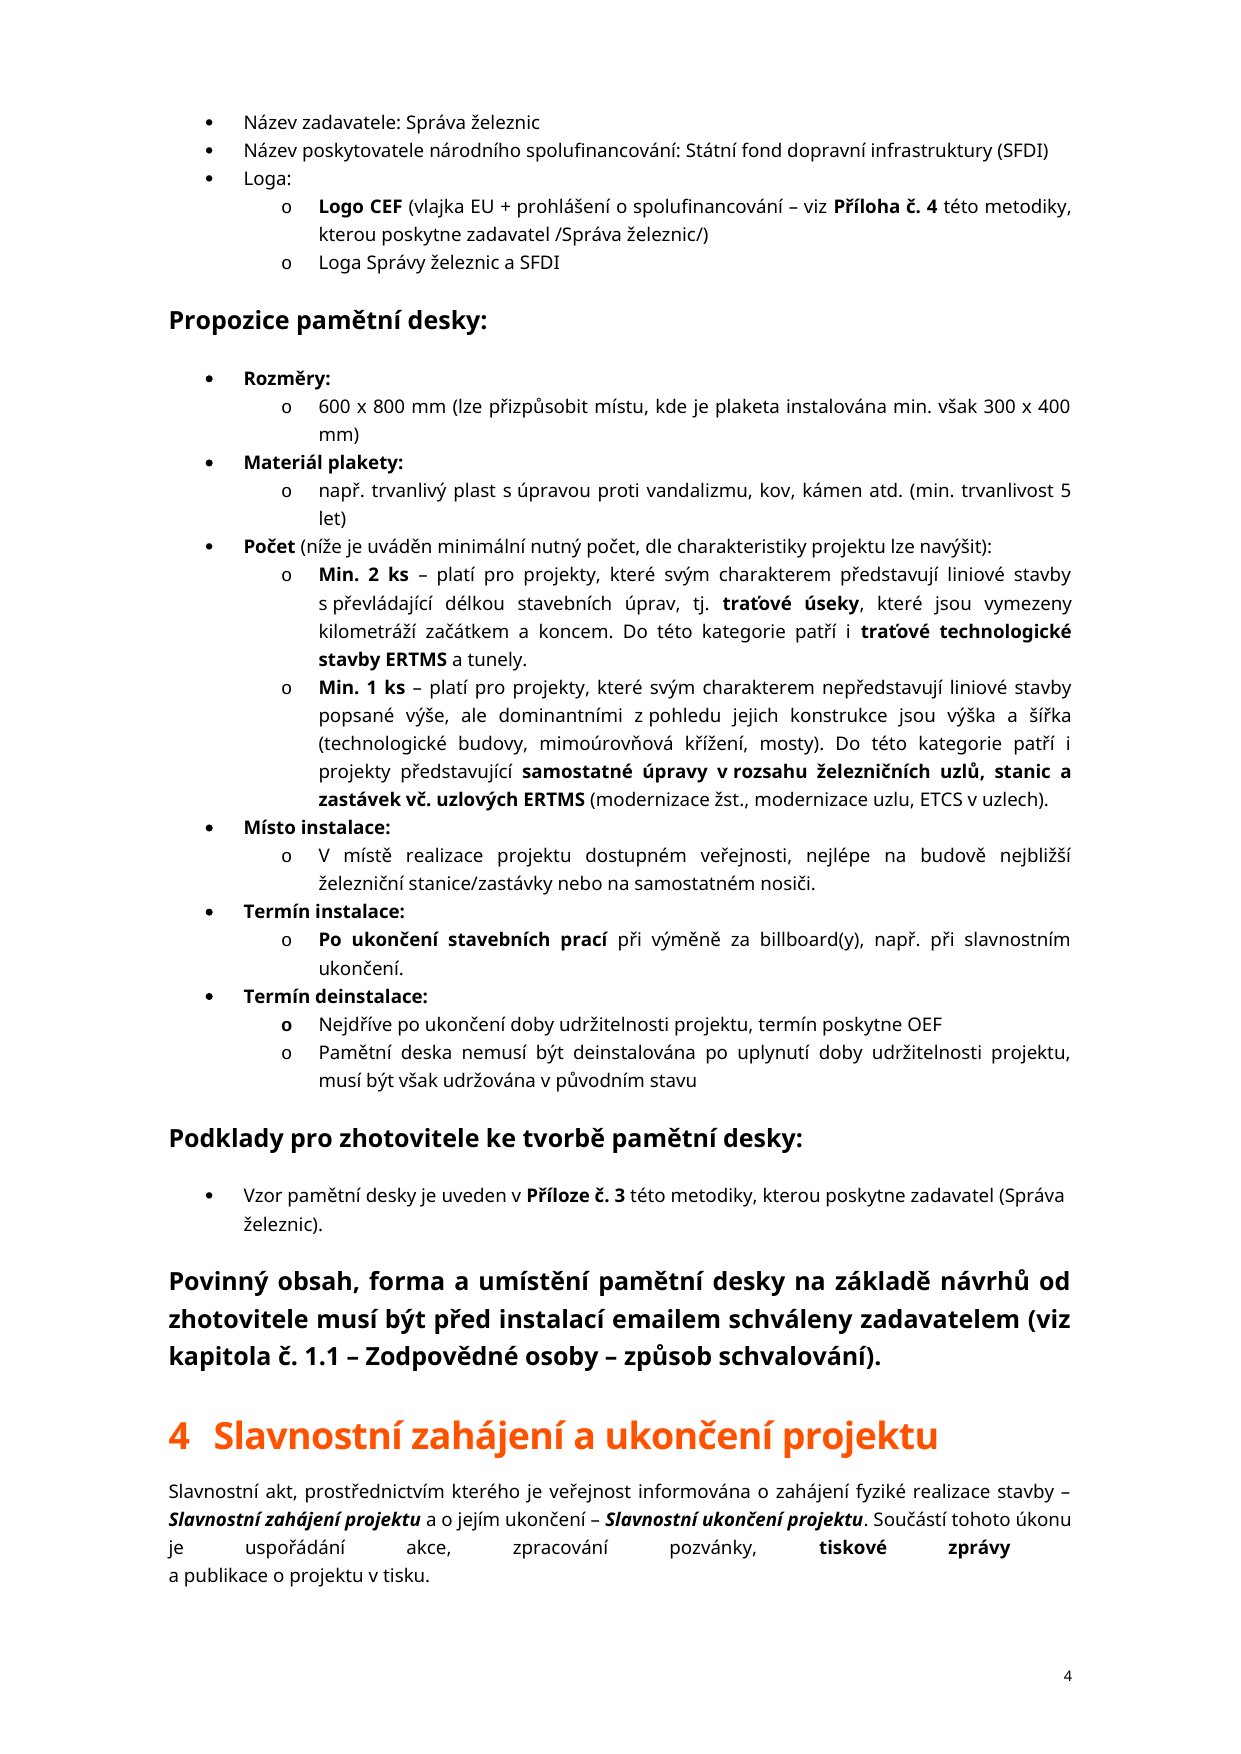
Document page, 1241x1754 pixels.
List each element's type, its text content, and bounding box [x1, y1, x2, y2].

list Po ukončení stavebních prací při výměně za billboard(y), např. při slavnostním ukončení. [281, 927, 1072, 980]
list Termín instalace: [206, 899, 1072, 924]
list V místě realizace projektu dostupném veřejnosti, nejlépe na budově nejbližší železniční stanice/zastávky nebo na samostatném nosiči. [281, 842, 1072, 896]
list Vzor pamětní desky je uveden v Příloze č. 3 této metodiky, kterou poskytne zadavatel (Správa železnic). [206, 1183, 1072, 1236]
list Název zadavatele: Správa železnic [206, 109, 1072, 135]
subtitle Slavnostní zahájení a ukončení projektu [168, 1409, 1072, 1460]
list Min. 2 ks – platí pro projekty, které svým charakterem představují liniové stavby s převládající délkou stavebních úprav, tj. traťové úseky, které jsou vymezeny kilometráží začátkem a koncem. Do této kategorie patří i traťové technologické stavby ERTMS a tunely. [281, 562, 1072, 672]
list např. trvanlivý plast s úpravou proti vandalizmu, kov, kámen atd. (min. trvanlivost 5 let) [281, 477, 1072, 531]
text Povinný obsah, forma a umístění pamětní desky na základě návrhů od zhotovitele musí být před instalací emailem schváleny zadavatelem (viz kapitola č. 1.1 – Zodpovědné osoby – způsob schvalování). [168, 1264, 1072, 1373]
list Rozměry: [206, 365, 1072, 391]
list Pamětní deska nemusí být deinstalována po uplynutí doby udržitelnosti projektu, musí být však udržována v původním stavu [281, 1039, 1072, 1093]
text Podklady pro zhotovitele ke tvorbě pamětní desky: [168, 1120, 1072, 1154]
list Název poskytovatele národního spolufinancování: Státní fond dopravní infrastruktury (SFDI) [206, 137, 1072, 163]
list 600 x 800 mm (lze přizpůsobit místu, kde je plaketa instalována min. však 300 x 400 mm) [281, 393, 1072, 447]
list Loga: [206, 165, 1072, 191]
list Nejdříve po ukončení doby udržitelnosti projektu, termín poskytne OEF [281, 1011, 1072, 1037]
text Slavnostní akt, prostřednictvím kterého je veřejnost informována o zahájení fyziké realizace stavby – Slavnostní zahájení projektu a o jejím ukončení – Slavnostní ukončení projektu. Součástí tohoto úkonu je uspořádání akce, zpracování pozvánky, tiskové zprávy a publikace o projektu v tisku. [168, 1478, 1072, 1588]
list Materiál plakety: [206, 449, 1072, 475]
list Termín deinstalace: [206, 983, 1072, 1008]
text Propozice pamětní desky: [168, 303, 1072, 337]
list Min. 1 ks – platí pro projekty, které svým charakterem nepředstavují liniové stavby popsané výše, ale dominantními z pohledu jejich konstrukce jsou výška a šířka (technologické budovy, mimoúrovňová křížení, mosty). Do této kategorie patří i projekty představující samostatné úpravy v rozsahu železničních uzlů, stanic a zastávek vč. uzlových ERTMS (modernizace žst., modernizace uzlu, ETCS v uzlech). [281, 674, 1072, 812]
list Místo instalace: [206, 814, 1072, 840]
list Počet (níže je uváděn minimální nutný počet, dle charakteristiky projektu lze navýšit): [206, 534, 1072, 559]
list Logo CEF (vlajka EU + prohlášení o spolufinancování – viz Příloha č. 4 této metodiky, kterou poskytne zadavatel /Správa železnic/) [281, 193, 1072, 247]
list Loga Správy železnic a SFDI [281, 249, 1072, 275]
